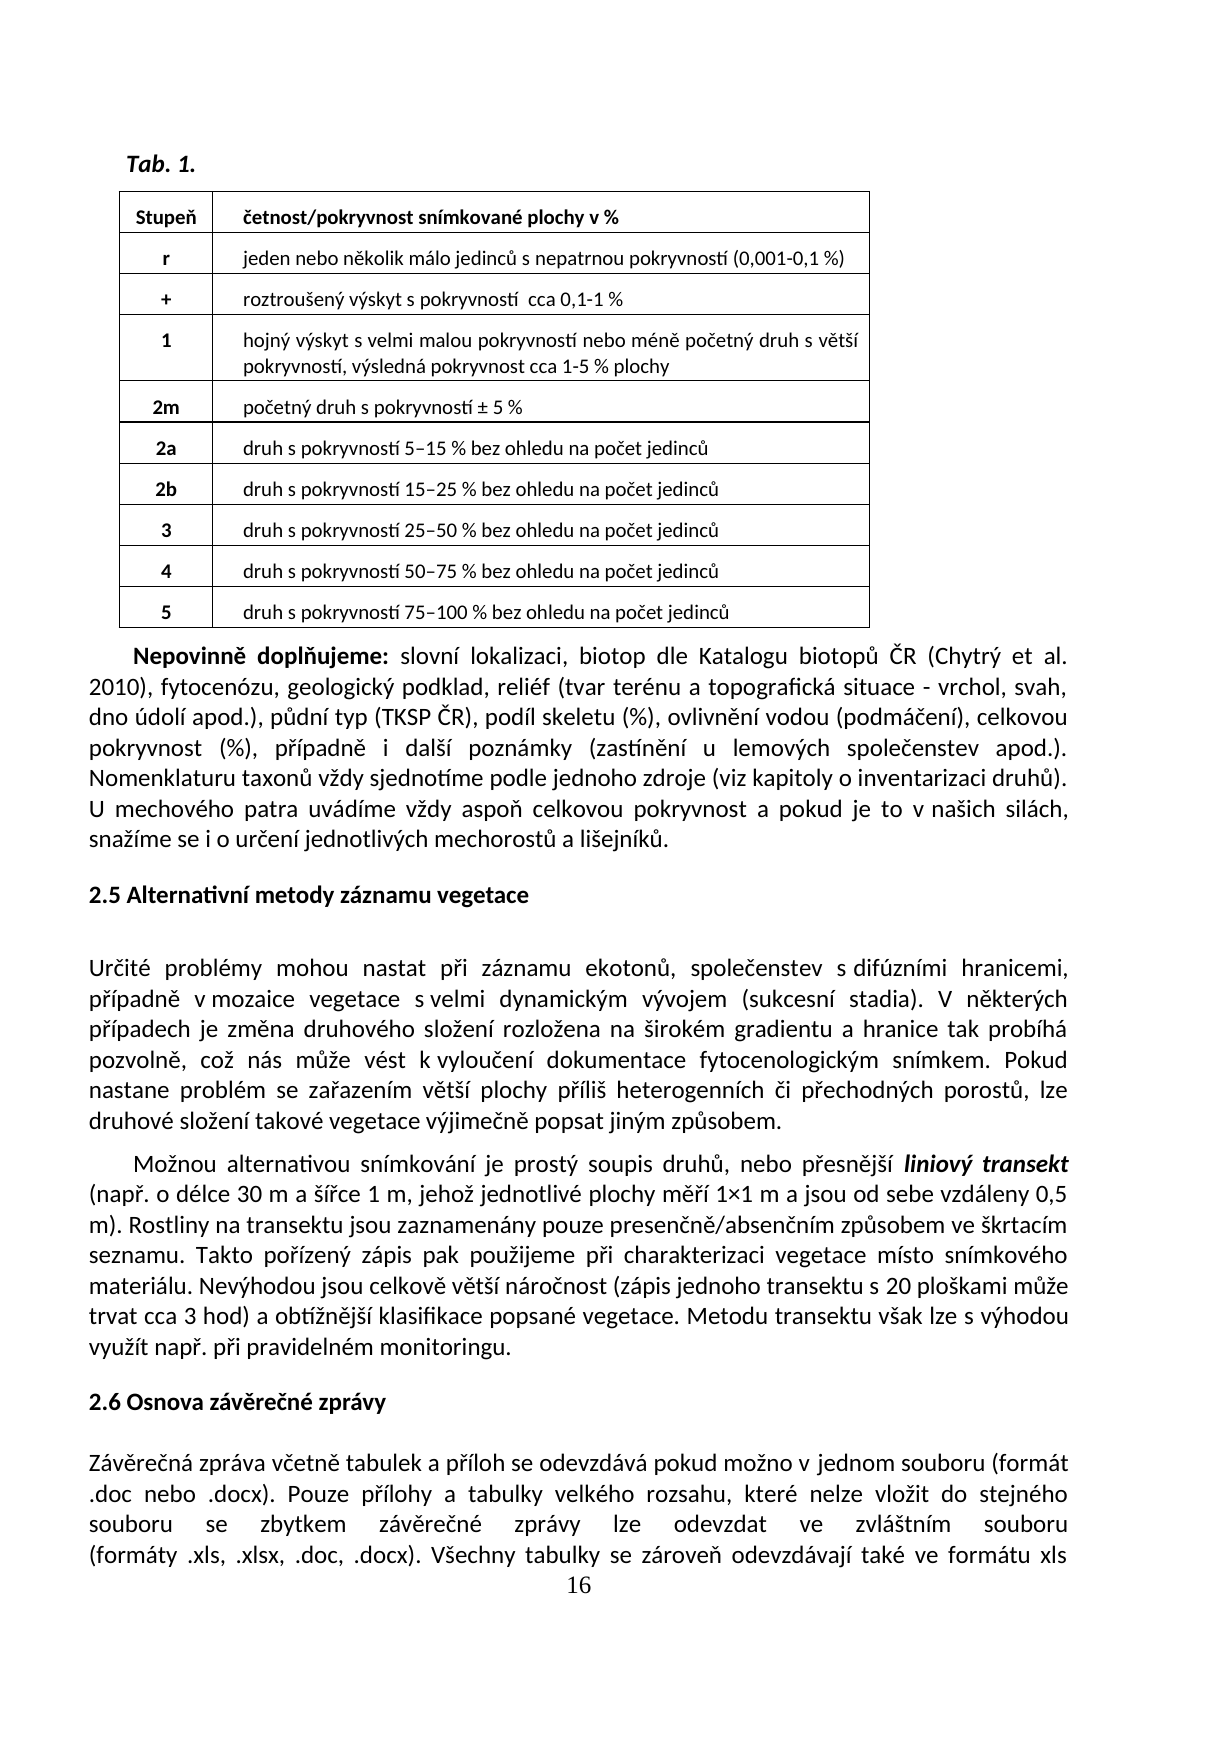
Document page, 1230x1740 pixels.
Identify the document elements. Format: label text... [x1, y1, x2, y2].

table_cell 1 [120, 315, 212, 380]
table_cell r [120, 233, 212, 273]
table_cell roztroušený výskyt s pokryvností cca 0,1-1 % [213, 274, 869, 314]
table_cell druh s pokryvností 5–15 % bez ohledu na počet jedinců [213, 423, 869, 462]
text Nepovinně doplňujeme: slovní lokalizaci, biotop dle Katalogu biotopů ČR (Chytrý et al. 2010), fytocenózu, geologický podklad, reliéf (tvar terénu a topografická situace - vrchol, svah, dno údolí apod.), půdní typ (TKSP ČR), podíl skeletu (%), ovlivnění vodou (podmáčení), celkovou pokryvnost (%), případně i další poznámky (zastínění u lemových společenstev apod.). Nomenklaturu taxonů vždy sjednotíme podle jednoho zdroje (viz kapitoly o inventarizaci druhů). U mechového patra uvádíme vždy aspoň celkovou pokryvnost a pokud je to v našich silách, snažíme se i o určení jednotlivých mechorostů a lišejníků. [89, 640, 1069, 854]
table_cell 3 [120, 505, 212, 544]
table_cell 2a [120, 423, 212, 462]
table_cell + [120, 274, 212, 314]
table_cell hojný výskyt s velmi malou pokryvností nebo méně početný druh s větší pokryvností, výsledná pokryvnost cca 1-5 % plochy [213, 315, 869, 380]
table_cell druh s pokryvností 15–25 % bez ohledu na počet jedinců [213, 464, 869, 503]
table_cell jeden nebo několik málo jedinců s nepatrnou pokryvností (0,001-0,1 %) [213, 233, 869, 273]
text Tab. 1. [126, 148, 1069, 178]
subtitle 2.5 Alternativní metody záznamu vegetace [89, 879, 1069, 909]
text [89, 1448, 1069, 1570]
table_header Stupeň [120, 192, 212, 232]
table_cell 2m [120, 381, 212, 421]
text Určité problémy mohou nastat při záznamu ekotonů, společenstev s difúzními hranicemi, případně v mozaice vegetace s velmi dynamickým vývojem (sukcesní stadia). V některých případech je změna druhového složení rozložena na širokém gradientu a hranice tak probíhá pozvolně, což nás může vést k vyloučení dokumentace fytocenologickým snímkem. Pokud nastane problém se zařazením větší plochy příliš heterogenních či přechodných porostů, lze druhové složení takové vegetace výjimečně popsat jiným způsobem. [89, 952, 1069, 1135]
table_cell 5 [120, 587, 212, 627]
subtitle 2.6 Osnova závěrečné zprávy [89, 1387, 1069, 1417]
table_header četnost/pokryvnost snímkované plochy v % [213, 192, 869, 232]
table_cell druh s pokryvností 75–100 % bez ohledu na počet jedinců [213, 587, 869, 627]
text Možnou alternativou snímkování je prostý soupis druhů, nebo přesnější liniový transekt (např. o délce 30 m a šířce 1 m, jehož jednotlivé plochy měří 1×1 m a jsou od sebe vzdáleny 0,5 m). Rostliny na transektu jsou zaznamenány pouze presenčně/absenčním způsobem ve škrtacím seznamu. Takto pořízený zápis pak použijeme při charakterizaci vegetace místo snímkového materiálu. Nevýhodou jsou celkově větší náročnost (zápis jednoho transektu s 20 ploškami může trvat cca 3 hod) a obtížnější klasifikace popsané vegetace. Metodu transektu však lze s výhodou využít např. při pravidelném monitoringu. [89, 1148, 1069, 1362]
table_cell druh s pokryvností 25–50 % bez ohledu na počet jedinců [213, 505, 869, 544]
table_cell 2b [120, 464, 212, 503]
table_cell druh s pokryvností 50–75 % bez ohledu na počet jedinců [213, 546, 869, 586]
table_cell početný druh s pokryvností ± 5 % [213, 381, 869, 421]
table_cell 4 [120, 546, 212, 586]
